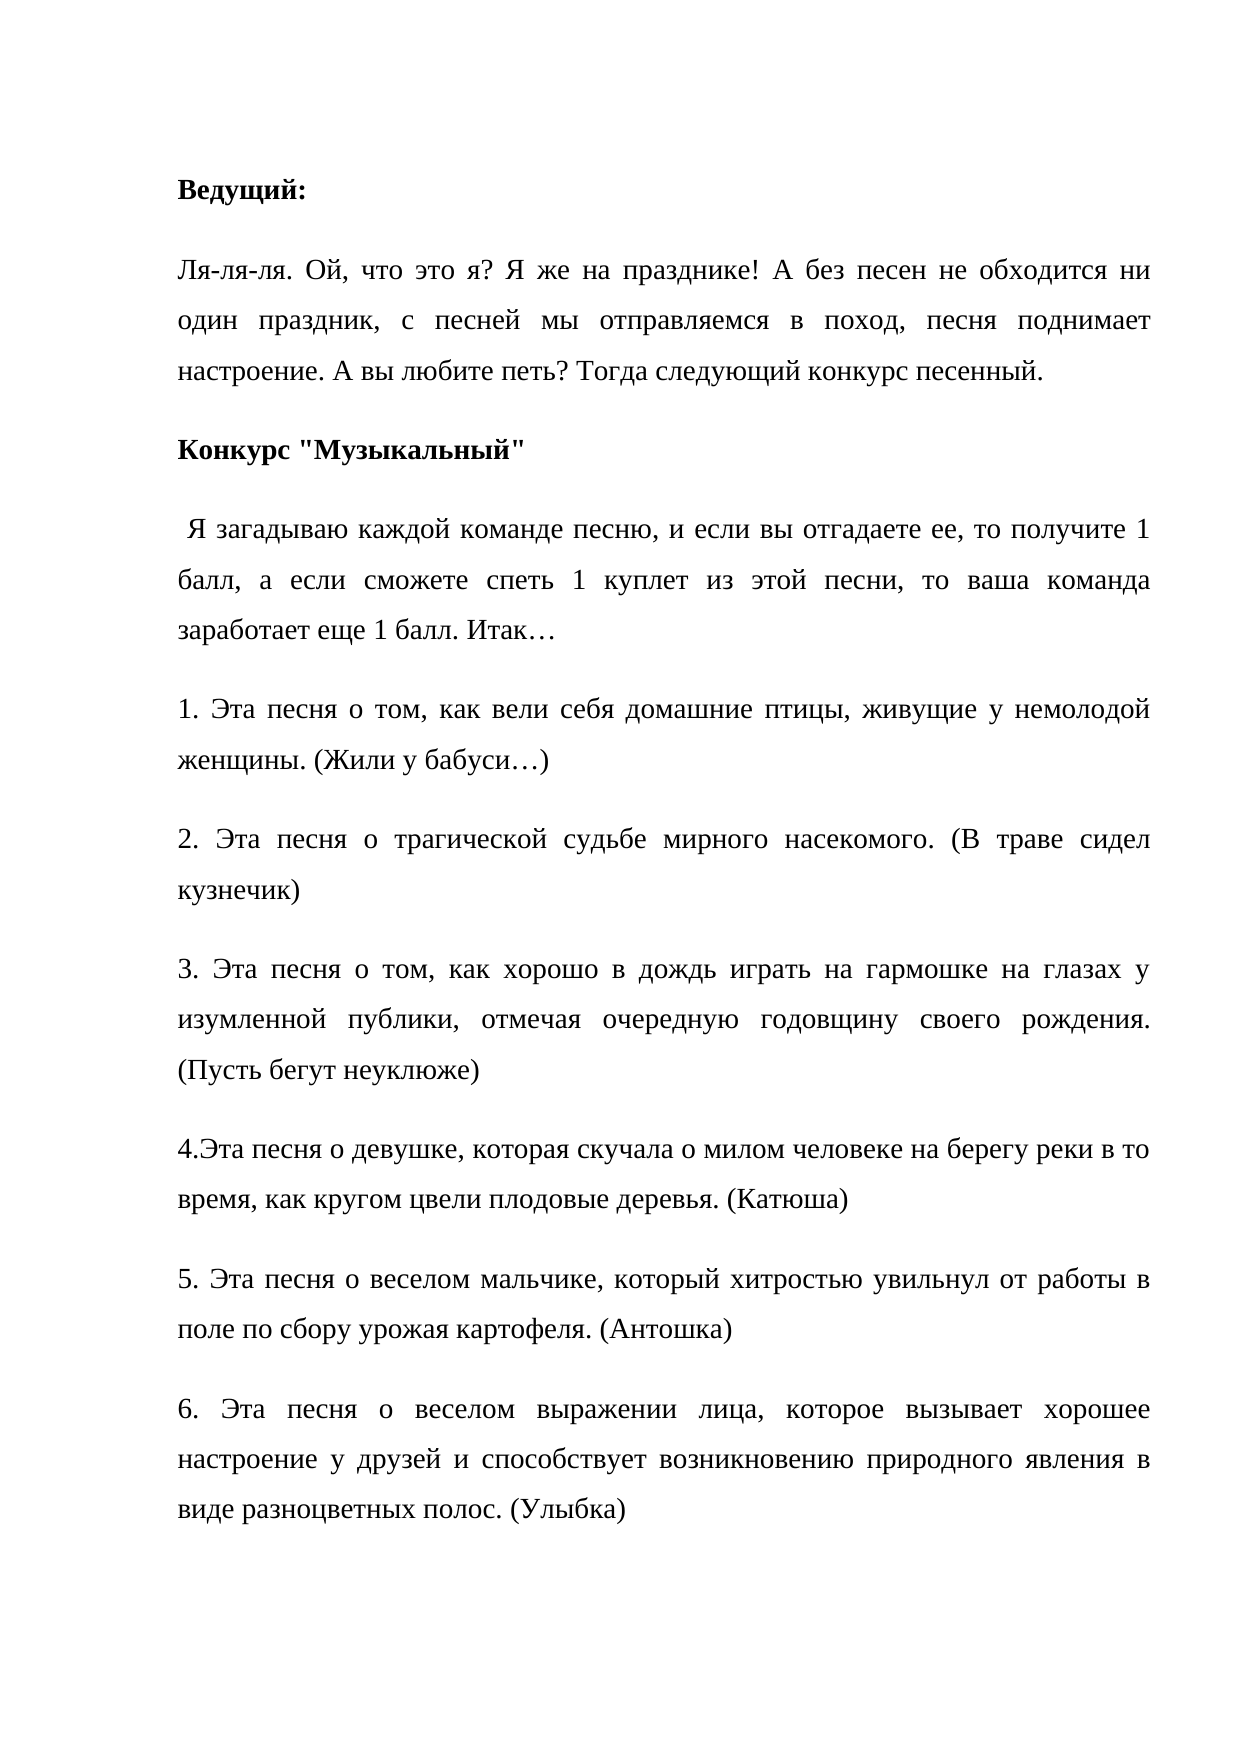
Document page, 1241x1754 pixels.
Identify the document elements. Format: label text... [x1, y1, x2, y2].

text 6. Эта песня о веселом выражении лица, которое вызывает хорошее настроение у друзей и способствует возникновению природного явления в виде разноцветных полос. (Улыбка) [177, 1391, 1152, 1525]
text Ведущий: [177, 172, 1152, 206]
text 4.Эта песня о девушке, которая скучала о милом человеке на берегу реки в то время, как кругом цвели плодовые деревья. (Катюша) [177, 1131, 1152, 1215]
text 2. Эта песня о трагической судьбе мирного насекомого. (В траве сидел кузнечик) [177, 821, 1152, 905]
text 3. Эта песня о том, как хорошо в дождь играть на гармошке на глазах у изумленной публики, отмечая очередную годовщину своего рождения. (Пусть бегут неуклюже) [177, 951, 1152, 1085]
text 1. Эта песня о том, как вели себя домашние птицы, живущие у немолодой женщины. (Жили у бабуси…) [177, 692, 1152, 776]
text 5. Эта песня о веселом мальчике, который хитростью увильнул от работы в поле по сбору урожая картофеля. (Антошка) [177, 1261, 1152, 1345]
text Я загадываю каждой команде песню, и если вы отгадаете ее, то получите 1 балл, а если сможете спеть 1 куплет из этой песни, то ваша команда заработает еще 1 балл. Итак… [177, 512, 1152, 646]
text Ля-ля-ля. Ой, что это я? Я же на празднике! А без песен не обходится ни один праздник, с песней мы отправляемся в поход, песня поднимает настроение. А вы любите петь? Тогда следующий конкурс песенный. [177, 252, 1152, 386]
text Конкурс "Музыкальный" [177, 432, 1152, 466]
